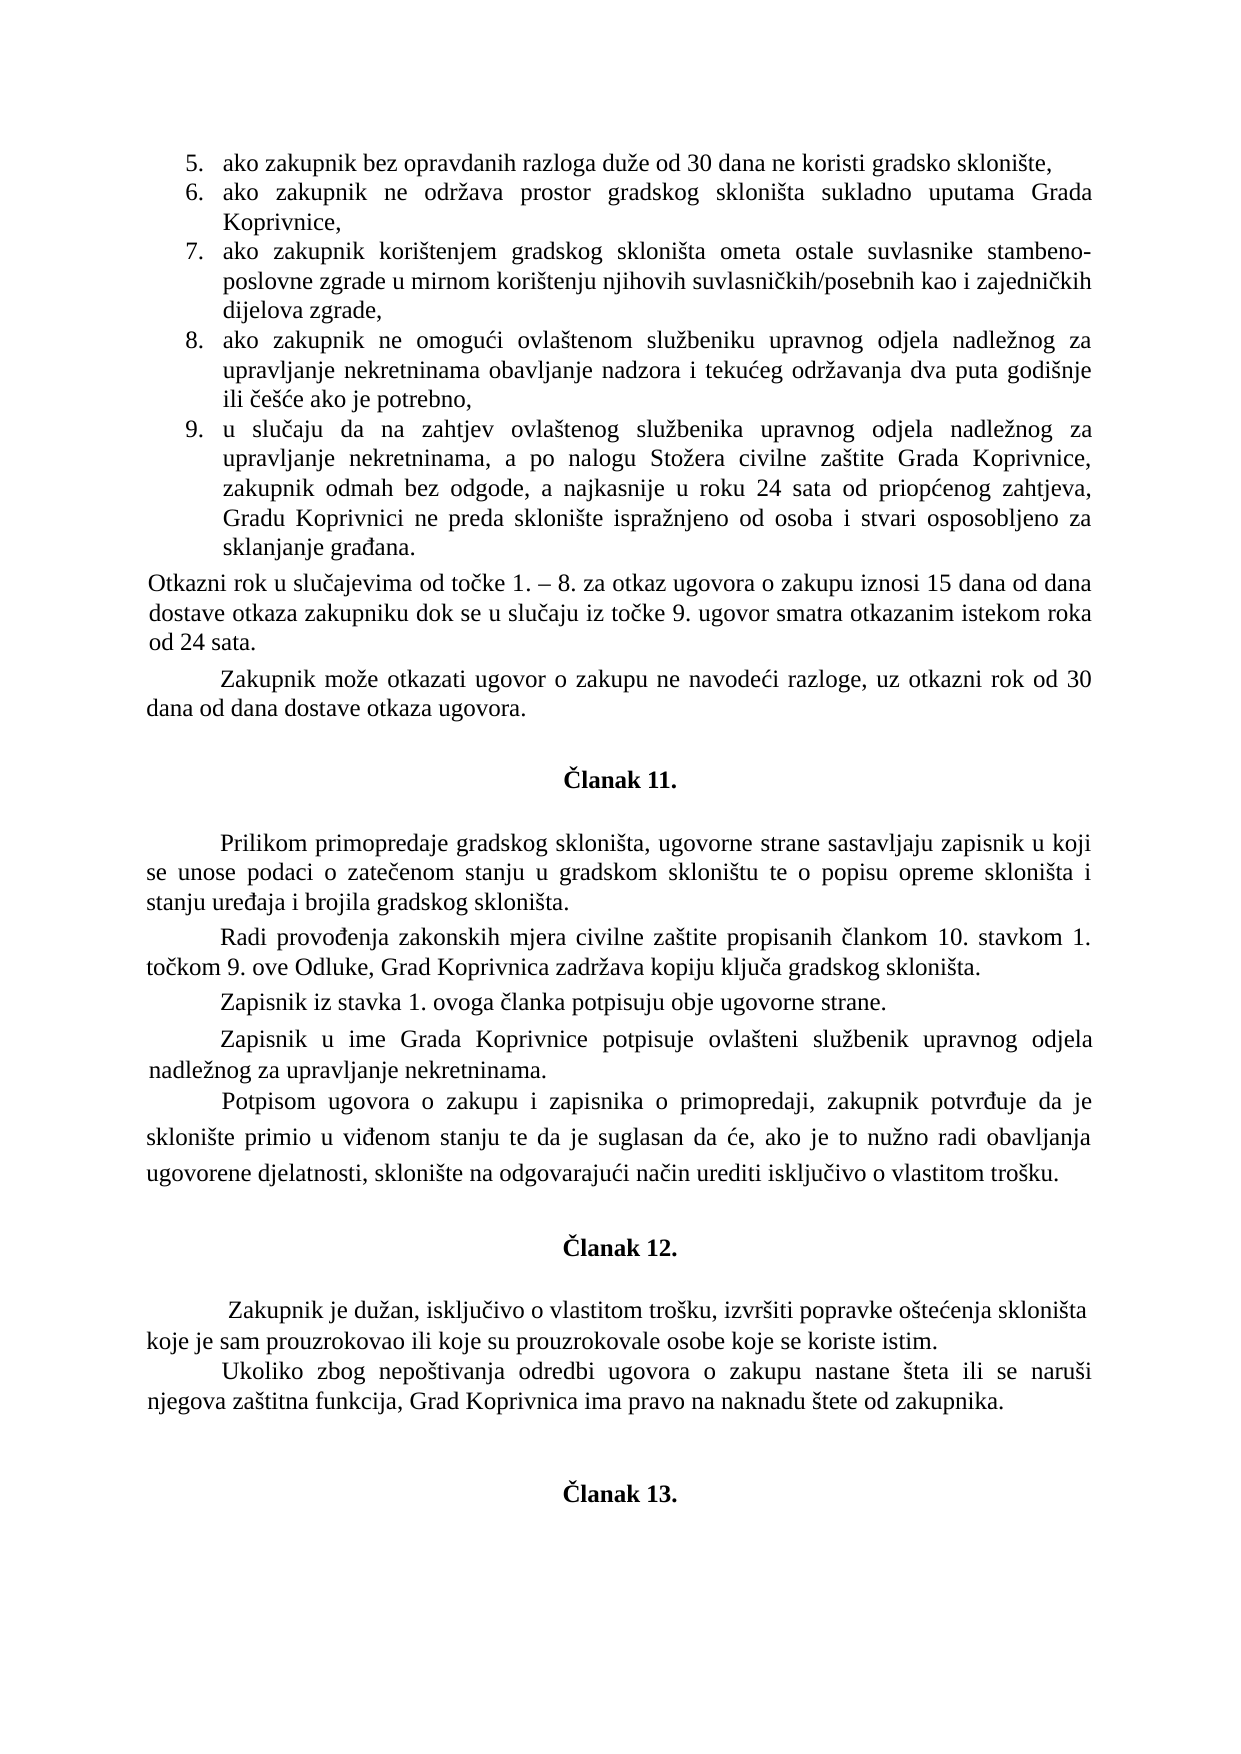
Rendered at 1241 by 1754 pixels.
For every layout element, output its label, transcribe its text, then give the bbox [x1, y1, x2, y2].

text Zapisnik u ime Grada Koprivnice potpisuje ovlašteni službenik upravnog odjela nadležnog za upravljanje nekretninama. [149, 1024, 1093, 1083]
text Otkazni rok u slučajevima od točke 1. – 8. za otkaz ugovora o zakupu iznosi 15 dana od dana dostave otkaza zakupniku dok se u slučaju iz točke 9. ugovor smatra otkazanim istekom roka od 24 sata. [148, 568, 1093, 656]
text Zakupnik je dužan, isključivo o vlastitom trošku, izvršiti popravke oštećenja skloništa [149, 1295, 1093, 1323]
list u slučaju da na zahtjev ovlaštenog službenika upravnog odjela nadležnog za upravljanje nekretninama, a po nalogu Stožera civilne zaštite Grada Koprivnice, zakupnik odmah bez odgode, a najkasnije u roku 24 sata od priopćenog zahtjeva, Gradu Koprivnici ne preda sklonište ispražnjeno od osoba i stvari osposobljeno za sklanjanje građana. [185, 414, 1093, 561]
text Članak 13. [148, 1479, 1092, 1508]
text koje je sam prouzrokovao ili koje su prouzrokovale osobe koje se koriste istim. [146, 1326, 1093, 1354]
list ako zakupnik bez opravdanih razloga duže od 30 dana ne koristi gradsko sklonište, [185, 148, 1093, 176]
list ako zakupnik ne omogući ovlaštenom službeniku upravnog odjela nadležnog za upravljanje nekretninama obavljanje nadzora i tekućeg održavanja dva puta godišnje ili češće ako je potrebno, [185, 325, 1093, 413]
text Članak 11. [148, 766, 1092, 794]
text Prilikom primopredaje gradskog skloništa, ugovorne strane sastavljaju zapisnik u koji se unose podaci o zatečenom stanju u gradskom skloništu te o popisu opreme skloništa i stanju uređaja i brojila gradskog skloništa. [146, 828, 1093, 916]
text Zapisnik iz stavka 1. ovoga članka potpisuju obje ugovorne strane. [149, 987, 1093, 1016]
list ako zakupnik korištenjem gradskog skloništa ometa ostale suvlasnike stambeno-poslovne zgrade u mirnom korištenju njihovih suvlasničkih/posebnih kao i zajedničkih dijelova zgrade, [185, 236, 1093, 324]
text Članak 12. [148, 1233, 1092, 1261]
text Radi provođenja zakonskih mjera civilne zaštite propisanih člankom 10. stavkom 1. točkom 9. ove Odluke, Grad Koprivnica zadržava kopiju ključa gradskog skloništa. [146, 922, 1093, 980]
text Ukoliko zbog nepoštivanja odredbi ugovora o zakupu nastane šteta ili se naruši njegova zaštitna funkcija, Grad Koprivnica ima pravo na naknadu štete od zakupnika. [146, 1356, 1093, 1415]
text Potpisom ugovora o zakupu i zapisnika o primopredaji, zakupnik potvrđuje da je sklonište primio u viđenom stanju te da je suglasan da će, ako je to nužno radi obavljanja ugovorene djelatnosti, sklonište na odgovarajući način urediti isključivo o vlastitom trošku. [146, 1086, 1093, 1187]
text Zakupnik može otkazati ugovor o zakupu ne navodeći razloge, uz otkazni rok od 30 dana od dana dostave otkaza ugovora. [146, 664, 1093, 722]
list ako zakupnik ne održava prostor gradskog skloništa sukladno uputama Grada Koprivnice, [185, 177, 1093, 236]
